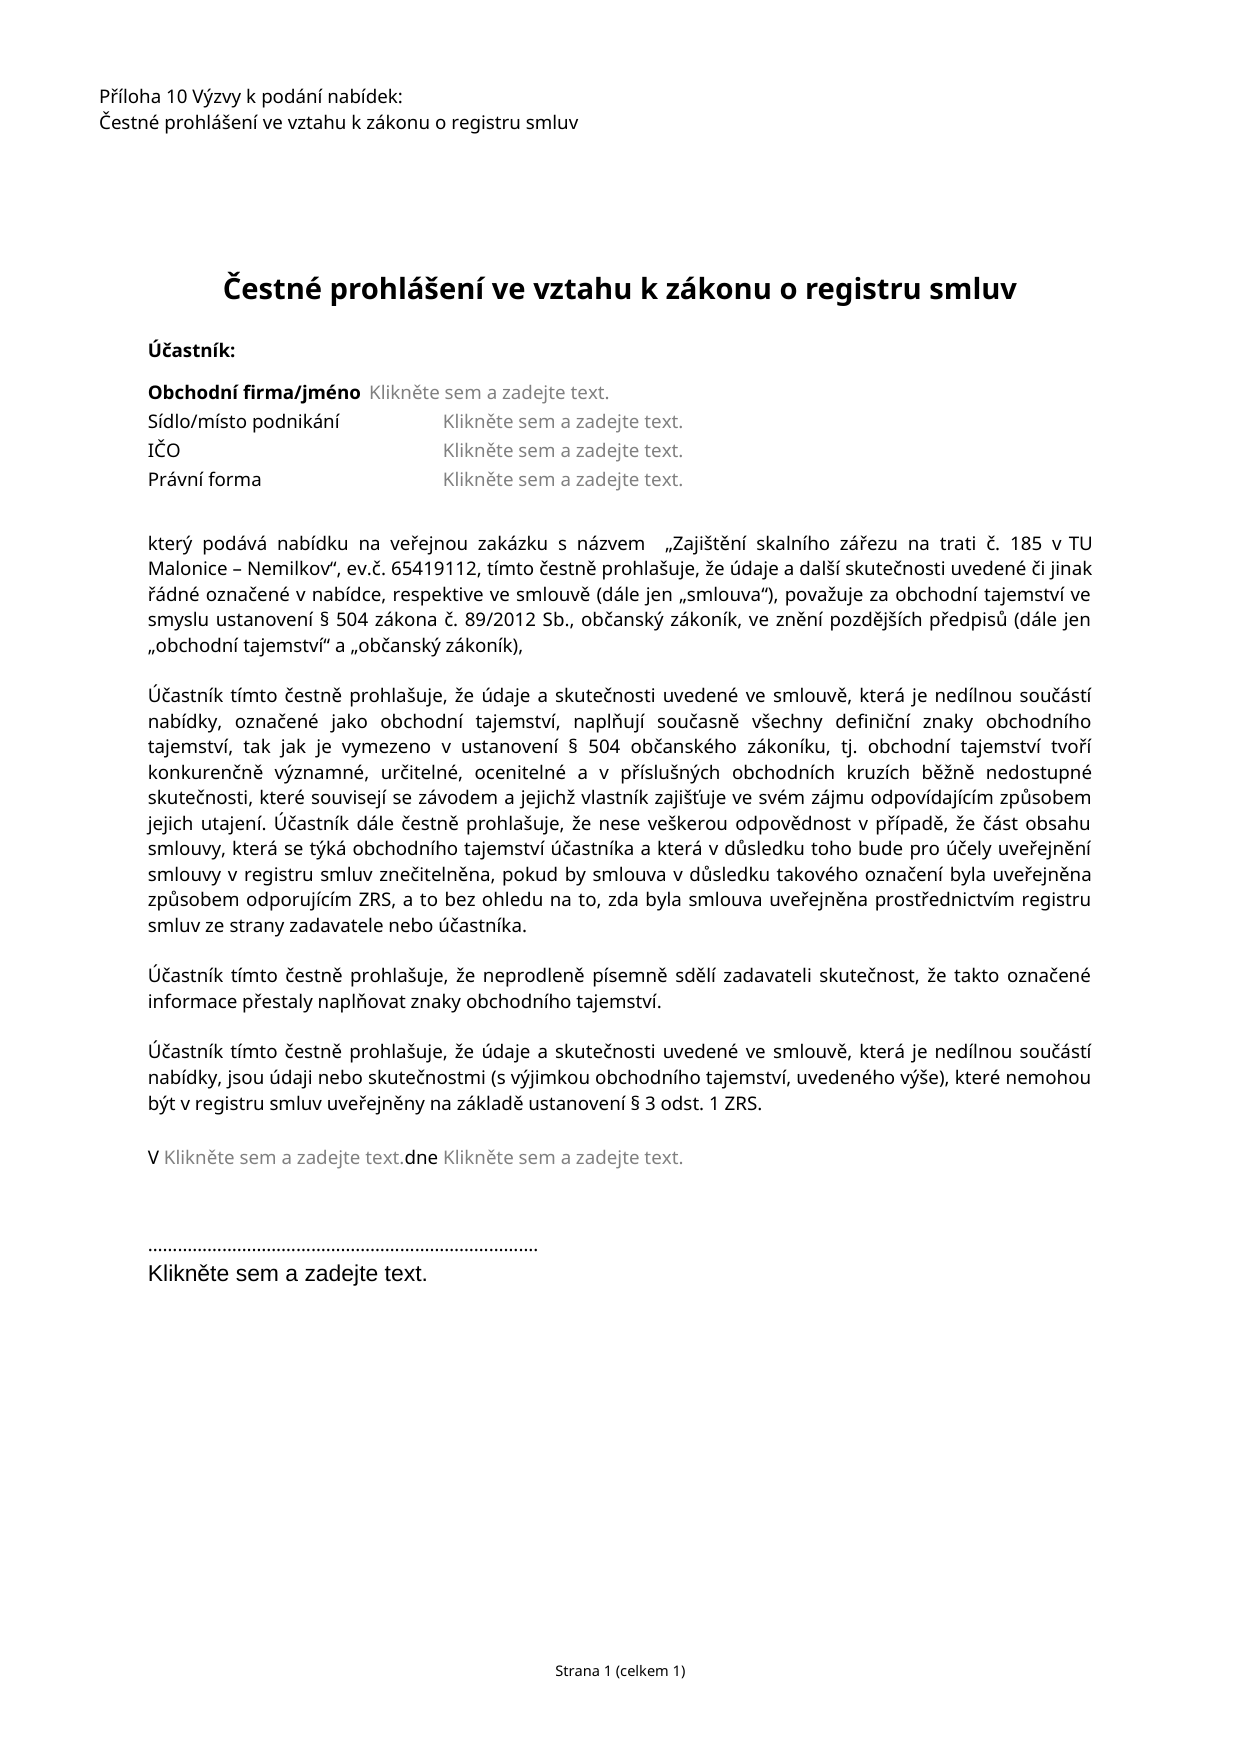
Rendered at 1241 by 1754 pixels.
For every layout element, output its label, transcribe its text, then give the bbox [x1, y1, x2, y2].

text Obchodní firma/jméno [148, 376, 1093, 405]
title Čestné prohlášení ve vztahu k zákonu o registru smluv [148, 268, 1093, 308]
text Účastník: [148, 333, 1093, 364]
text Sídlo/místo podnikání [148, 405, 1093, 434]
text který podává nabídku na veřejnou zakázku s názvem „Zajištění skalního zářezu na trati č. 185 v TU Malonice – Nemilkov“, ev.č. 65419112, tímto čestně prohlašuje, že údaje a další skutečnosti uvedené či jinak řádné označené v nabídce, respektive ve smlouvě (dále jen „smlouva“), považuje za obchodní tajemství ve smyslu ustanovení § 504 zákona č. 89/2012 Sb., občanský zákoník, ve znění pozdějších předpisů (dále jen „obchodní tajemství“ a „občanský zákoník), [148, 530, 1093, 658]
text Účastník tímto čestně prohlašuje, že neprodleně písemně sdělí zadavateli skutečnost, že takto označené informace přestaly naplňovat znaky obchodního tajemství. [148, 963, 1093, 1014]
text Účastník tímto čestně prohlašuje, že údaje a skutečnosti uvedené ve smlouvě, která je nedílnou součástí nabídky, jsou údaji nebo skutečnostmi (s výjimkou obchodního tajemství, uvedeného výše), které nemohou být v registru smluv uveřejněny na základě ustanovení § 3 odst. 1 ZRS. [148, 1039, 1093, 1115]
text IČO [148, 434, 1093, 463]
text Účastník tímto čestně prohlašuje, že údaje a skutečnosti uvedené ve smlouvě, která je nedílnou součástí nabídky, označené jako obchodní tajemství, naplňují současně všechny definiční znaky obchodního tajemství, tak jak je vymezeno v ustanovení § 504 občanského zákoníku, tj. obchodní tajemství tvoří konkurenčně významné, určitelné, ocenitelné a v příslušných obchodních kruzích běžně nedostupné skutečnosti, které souvisejí se závodem a jejichž vlastník zajišťuje ve svém zájmu odpovídajícím způsobem jejich utajení. Účastník dále čestně prohlašuje, že nese veškerou odpovědnost v případě, že část obsahu smlouvy, která se týká obchodního tajemství účastníka a která v důsledku toho bude pro účely uveřejnění smlouvy v registru smluv znečitelněna, pokud by smlouva v důsledku takového označení byla uveřejněna způsobem odporujícím ZRS, a to bez ohledu na to, zda byla smlouva uveřejněna prostřednictvím registru smluv ze strany zadavatele nebo účastníka. [148, 683, 1093, 938]
text Právní forma [148, 463, 1093, 492]
text ……………………………………………………………………. [148, 1228, 1092, 1257]
text V dne [148, 1140, 1092, 1169]
